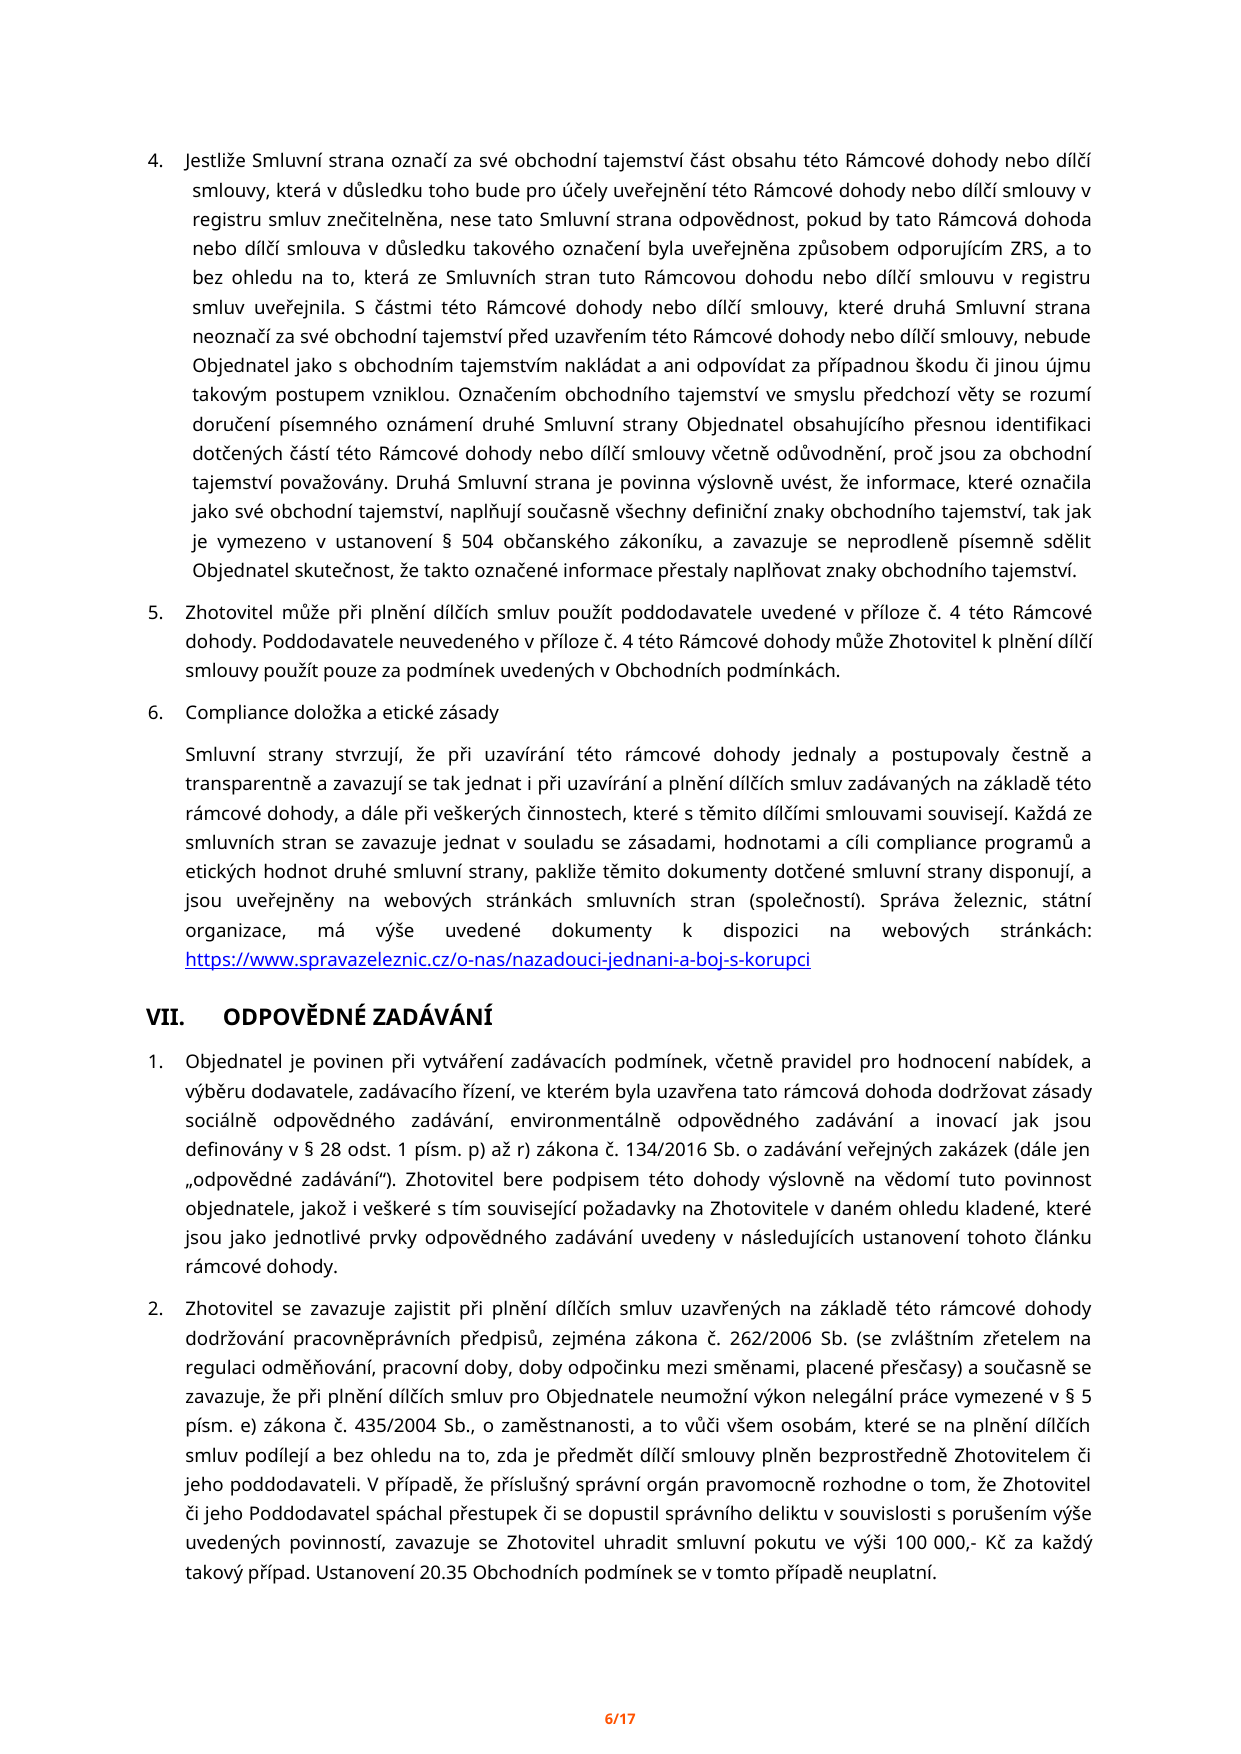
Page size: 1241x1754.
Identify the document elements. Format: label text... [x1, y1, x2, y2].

list Smluvní strany stvrzují, že při uzavírání této rámcové dohody jednaly a postupovaly čestně a transparentně a zavazují se tak jednat i při uzavírání a plnění dílčích smluv zadávaných na základě této rámcové dohody, a dále při veškerých činnostech, které s těmito dílčími smlouvami souvisejí. Každá ze smluvních stran se zavazuje jednat v souladu se zásadami, hodnotami a cíli compliance programů a etických hodnot druhé smluvní strany, pakliže těmito dokumenty dotčené smluvní strany disponují, a jsou uveřejněny na webových stránkách smluvních stran (společností). Správa železnic, státní organizace, má výše uvedené dokumenty k dispozici na webových stránkách: https://www.spravazeleznic.cz/o-nas/nazadouci-jednani-a-boj-s-korupci [185, 741, 1093, 972]
list Compliance doložka a etické zásady [148, 699, 1093, 725]
list Objednatel je povinen při vytváření zadávacích podmínek, včetně pravidel pro hodnocení nabídek, a výběru dodavatele, zadávacího řízení, ve kterém byla uzavřena tato rámcová dohoda dodržovat zásady sociálně odpovědného zadávání, environmentálně odpovědného zadávání a inovací jak jsou definovány v § 28 odst. 1 písm. p) až r) zákona č. 134/2016 Sb. o zadávání veřejných zakázek (dále jen „odpovědné zadávání“). Zhotovitel bere podpisem této dohody výslovně na vědomí tuto povinnost objednatele, jakož i veškeré s tím související požadavky na Zhotovitele v daném ohledu kladené, které jsou jako jednotlivé prvky odpovědného zadávání uvedeny v následujících ustanovení tohoto článku rámcové dohody. [148, 1049, 1093, 1279]
list ODPOVĚDNÉ ZADÁVÁNÍ [185, 1000, 1093, 1032]
list Zhotovitel se zavazuje zajistit při plnění dílčích smluv uzavřených na základě této rámcové dohody dodržování pracovněprávních předpisů, zejména zákona č. 262/2006 Sb. (se zvláštním zřetelem na regulaci odměňování, pracovní doby, doby odpočinku mezi směnami, placené přesčasy) a současně se zavazuje, že při plnění dílčích smluv pro Objednatele neumožní výkon nelegální práce vymezené v § 5 písm. e) zákona č. 435/2004 Sb., o zaměstnanosti, a to vůči všem osobám, které se na plnění dílčích smluv podílejí a bez ohledu na to, zda je předmět dílčí smlouvy plněn bezprostředně Zhotovitelem či jeho poddodavateli. V případě, že příslušný správní orgán pravomocně rozhodne o tom, že Zhotovitel či jeho Poddodavatel spáchal přestupek či se dopustil správního deliktu v souvislosti s porušením výše uvedených povinností, zavazuje se Zhotovitel uhradit smluvní pokutu ve výši 100 000,- Kč za každý takový případ. Ustanovení 20.35 Obchodních podmínek se v tomto případě neuplatní. [148, 1296, 1093, 1584]
list Zhotovitel může při plnění dílčích smluv použít poddodavatele uvedené v příloze č. 4 této Rámcové dohody. Poddodavatele neuvedeného v příloze č. 4 této Rámcové dohody může Zhotovitel k plnění dílčí smlouvy použít pouze za podmínek uvedených v Obchodních podmínkách. [148, 599, 1093, 683]
list Jestliže Smluvní strana označí za své obchodní tajemství část obsahu této Rámcové dohody nebo dílčí smlouvy, která v důsledku toho bude pro účely uveřejnění této Rámcové dohody nebo dílčí smlouvy v registru smluv znečitelněna, nese tato Smluvní strana odpovědnost, pokud by tato Rámcová dohoda nebo dílčí smlouva v důsledku takového označení byla uveřejněna způsobem odporujícím ZRS, a to bez ohledu na to, která ze Smluvních stran tuto Rámcovou dohodu nebo dílčí smlouvu v registru smluv uveřejnila. S částmi této Rámcové dohody nebo dílčí smlouvy, které druhá Smluvní strana neoznačí za své obchodní tajemství před uzavřením této Rámcové dohody nebo dílčí smlouvy, nebude Objednatel jako s obchodním tajemstvím nakládat a ani odpovídat za případnou škodu či jinou újmu takovým postupem vzniklou. Označením obchodního tajemství ve smyslu předchozí věty se rozumí doručení písemného oznámení druhé Smluvní strany Objednatel obsahujícího přesnou identifikaci dotčených částí této Rámcové dohody nebo dílčí smlouvy včetně odůvodnění, proč jsou za obchodní tajemství považovány. Druhá Smluvní strana je povinna výslovně uvést, že informace, které označila jako své obchodní tajemství, naplňují současně všechny definiční znaky obchodního tajemství, tak jak je vymezeno v ustanovení § 504 občanského zákoníku, a zavazuje se neprodleně písemně sdělit Objednatel skutečnost, že takto označené informace přestaly naplňovat znaky obchodního tajemství. [148, 148, 1093, 583]
